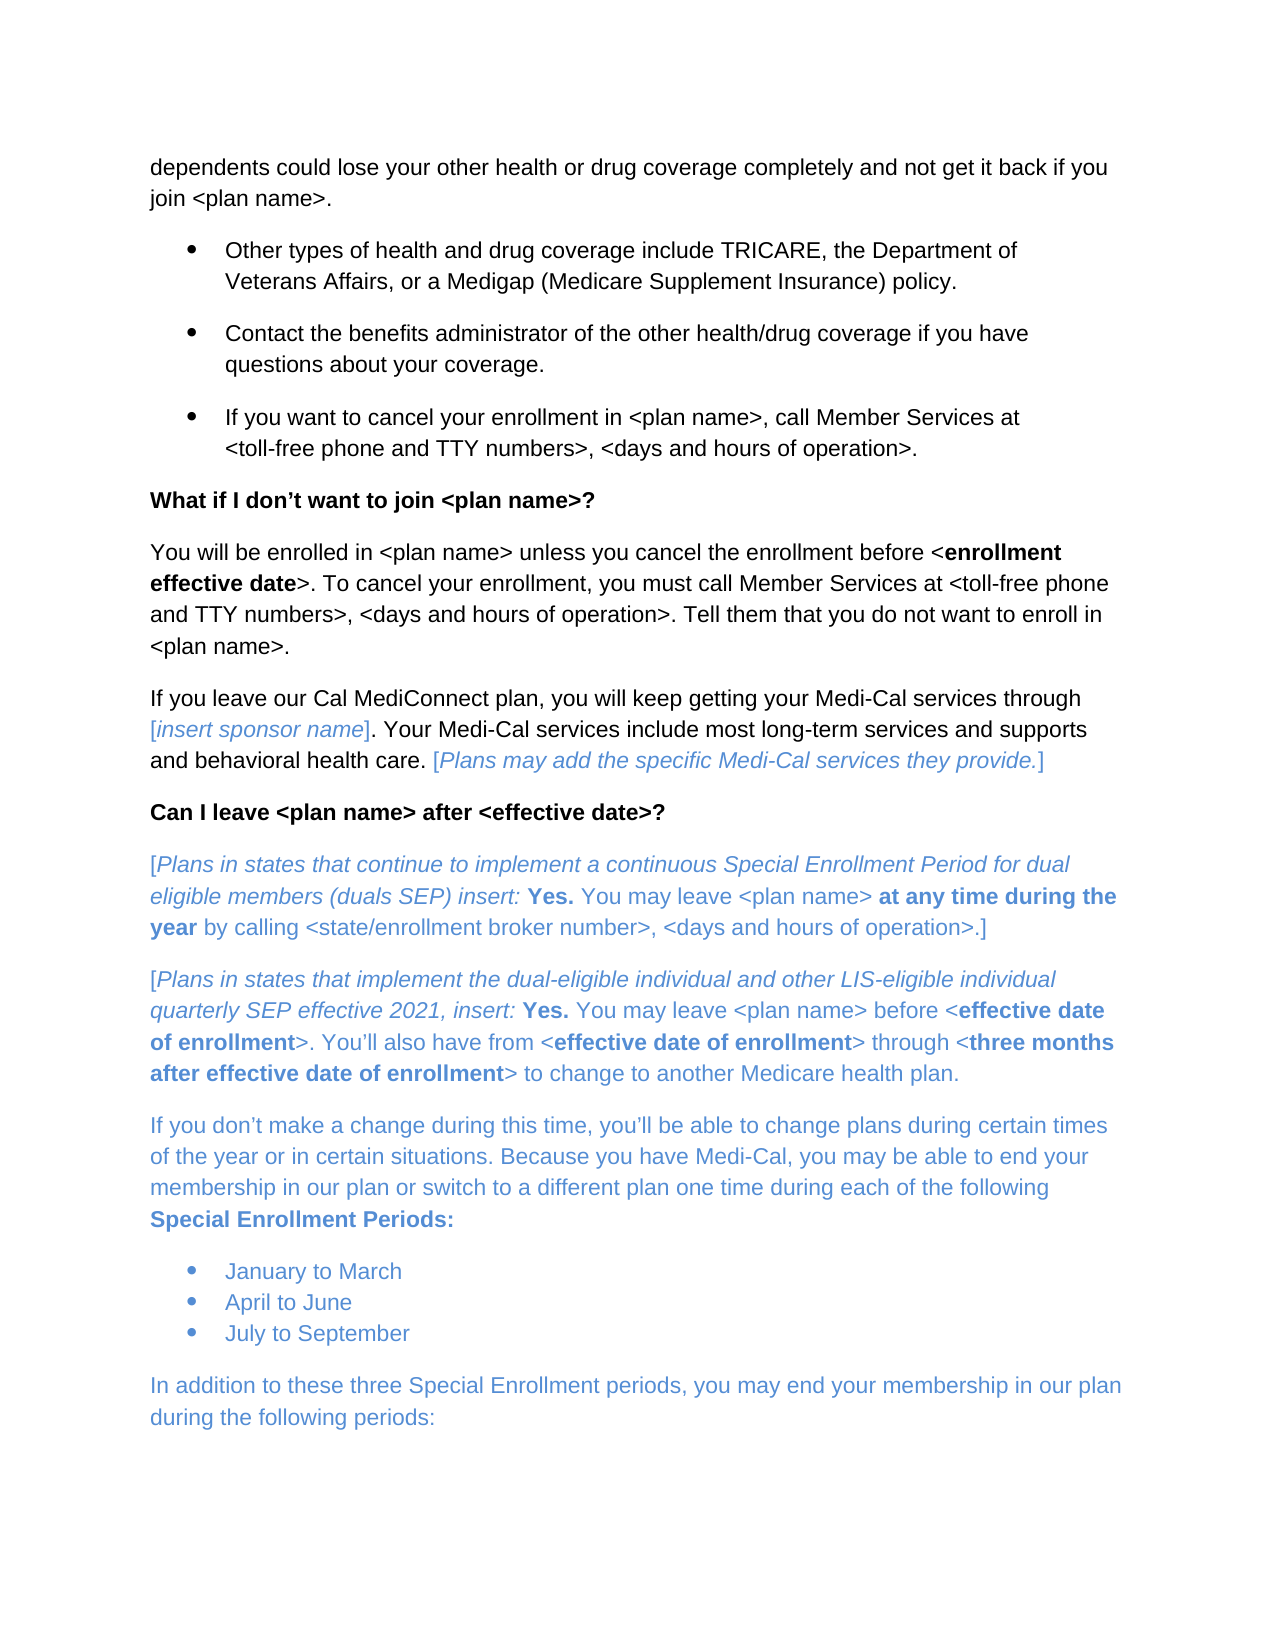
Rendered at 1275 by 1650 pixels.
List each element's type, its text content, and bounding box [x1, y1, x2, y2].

text If you don’t make a change during this time, you’ll be able to change plans during certain times of the year or in certain situations. Because you have Medi-Cal, you may be able to end your membership in our plan or switch to a different plan one time during each of the following Special Enrollment Periods: [150, 1108, 1125, 1233]
text [Plans in states that continue to implement a continuous Special Enrollment Period for dual eligible members (duals SEP) insert: Yes. You may leave <plan name> at any time during the year by calling <state/enrollment broker number>, <days and hours of operation>.] [150, 848, 1125, 942]
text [150, 150, 1125, 212]
list January to March [187, 1254, 1050, 1285]
text What if I don’t want to join <plan name>? [150, 483, 1125, 514]
text In addition to these three Special Enrollment periods, you may end your membership in our plan during the following periods: [150, 1369, 1125, 1431]
list Contact the benefits administrator of the other health/drug coverage if you have questions about your coverage. [187, 317, 1050, 379]
list Other types of health and drug coverage include TRICARE, the Department of Veterans Affairs, or a Medigap (Medicare Supplement Insurance) policy. [187, 233, 1050, 296]
text [Plans in states that implement the dual-eligible individual and other LIS-eligible individual quarterly SEP effective 2021, insert: Yes. You may leave <plan name> before <effective date of enrollment>. You’ll also have from <effective date of enrollment> through <three months after effective date of enrollment> to change to another Medicare health plan. [150, 962, 1125, 1087]
list If you want to cancel your enrollment in <plan name>, call Member Services at <toll-free phone and TTY numbers>, <days and hours of operation>. [187, 400, 1050, 462]
text If you leave our Cal MediConnect plan, you will keep getting your Medi-Cal services through [insert sponsor name]. Your Medi-Cal services include most long-term services and supports and behavioral health care. [Plans may add the specific Medi-Cal services they provide.] [150, 681, 1125, 775]
list July to September [187, 1317, 1050, 1348]
text Can I leave <plan name> after <effective date>? [150, 796, 1125, 827]
text You will be enrolled in <plan name> unless you cancel the enrollment before <enrollment effective date>. To cancel your enrollment, you must call Member Services at <toll-free phone and TTY numbers>, <days and hours of operation>. Tell them that you do not want to enroll in <plan name>. [150, 535, 1125, 660]
list April to June [187, 1285, 1050, 1317]
